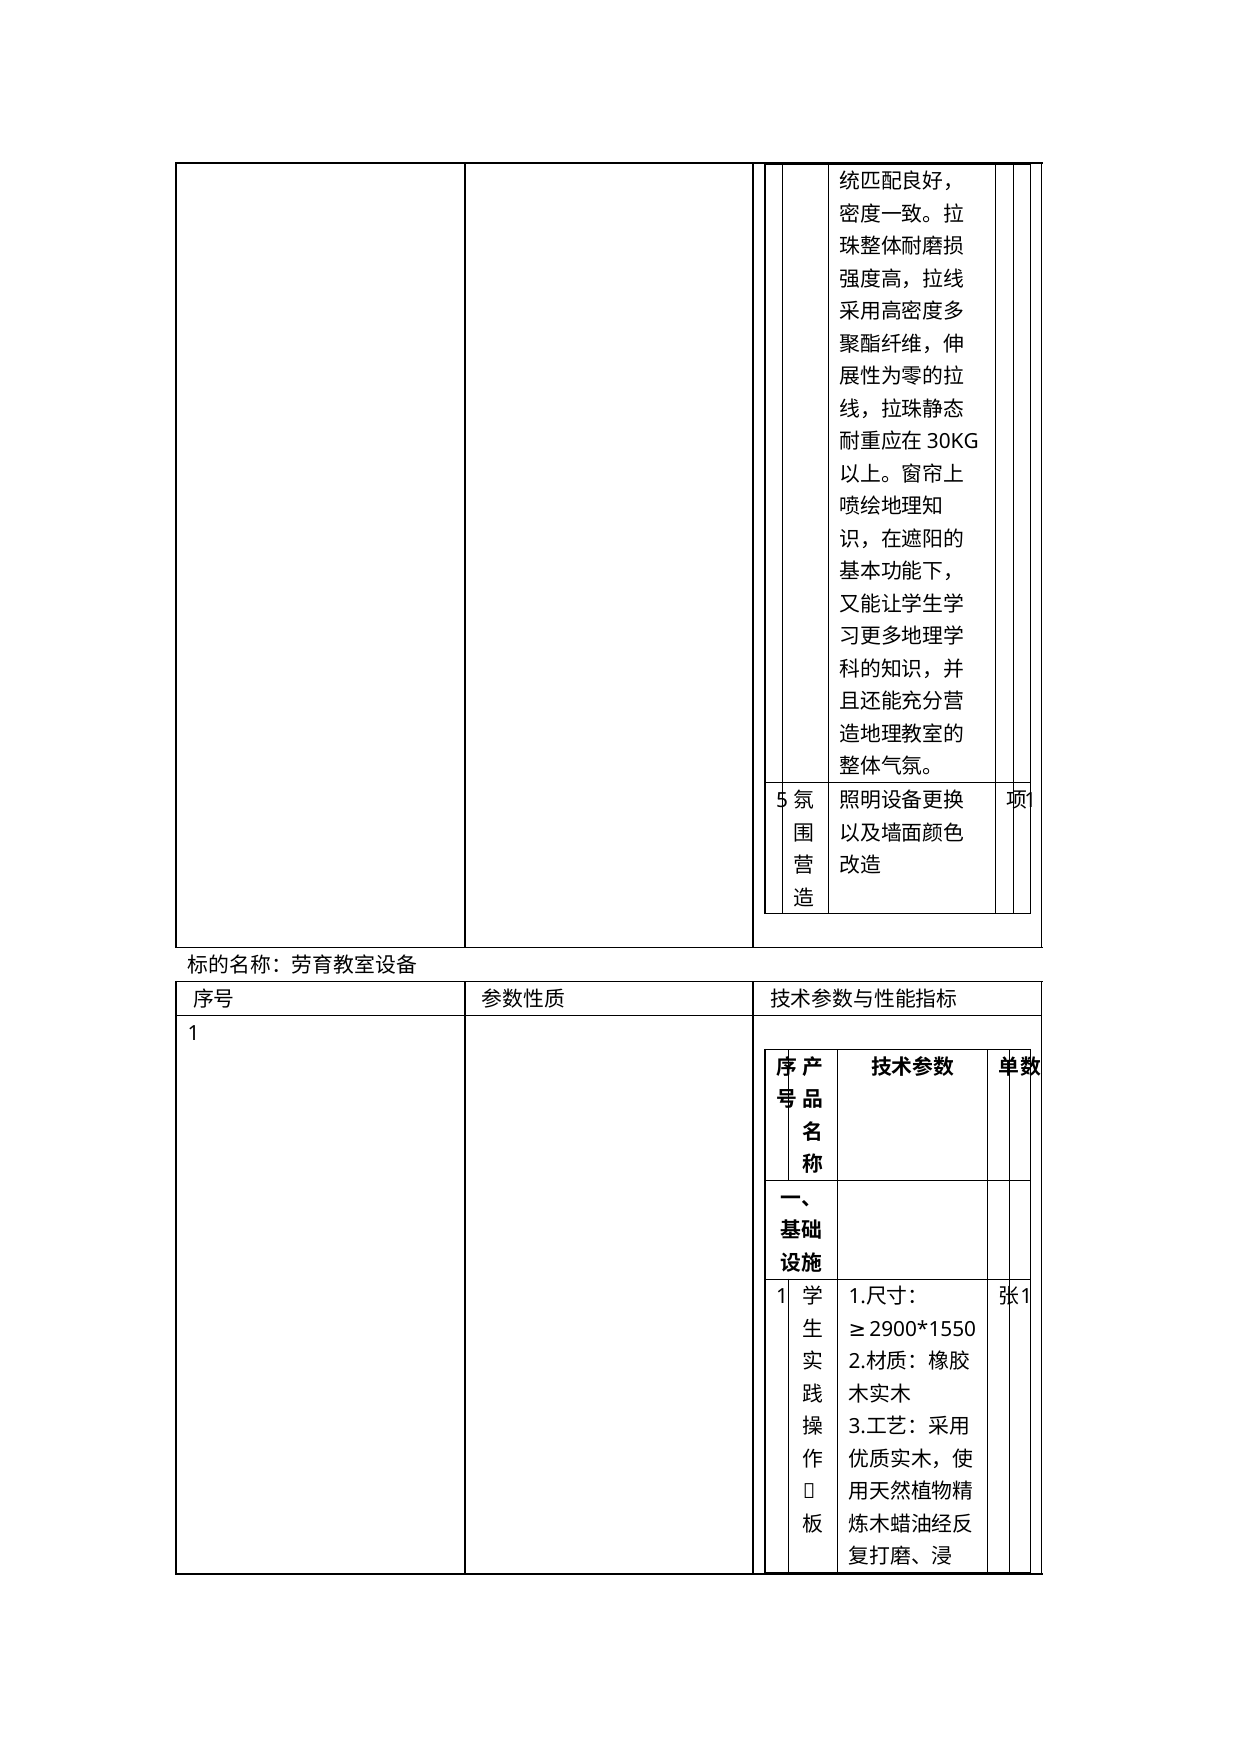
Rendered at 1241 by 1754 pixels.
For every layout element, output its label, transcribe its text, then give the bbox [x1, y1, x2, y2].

text 标的名称：劳育教室设备 [187, 948, 1053, 981]
table_header 序号 [177, 982, 464, 1015]
table_cell [754, 164, 1041, 947]
table_cell [466, 164, 752, 947]
table_cell [466, 1016, 752, 1573]
table_cell [754, 1016, 1041, 1573]
table_cell 1 [177, 164, 464, 947]
table_header 参数性质 [466, 982, 752, 1015]
table_header 技术参数与性能指标 [754, 982, 1041, 1015]
table_cell 1 [177, 1016, 464, 1573]
